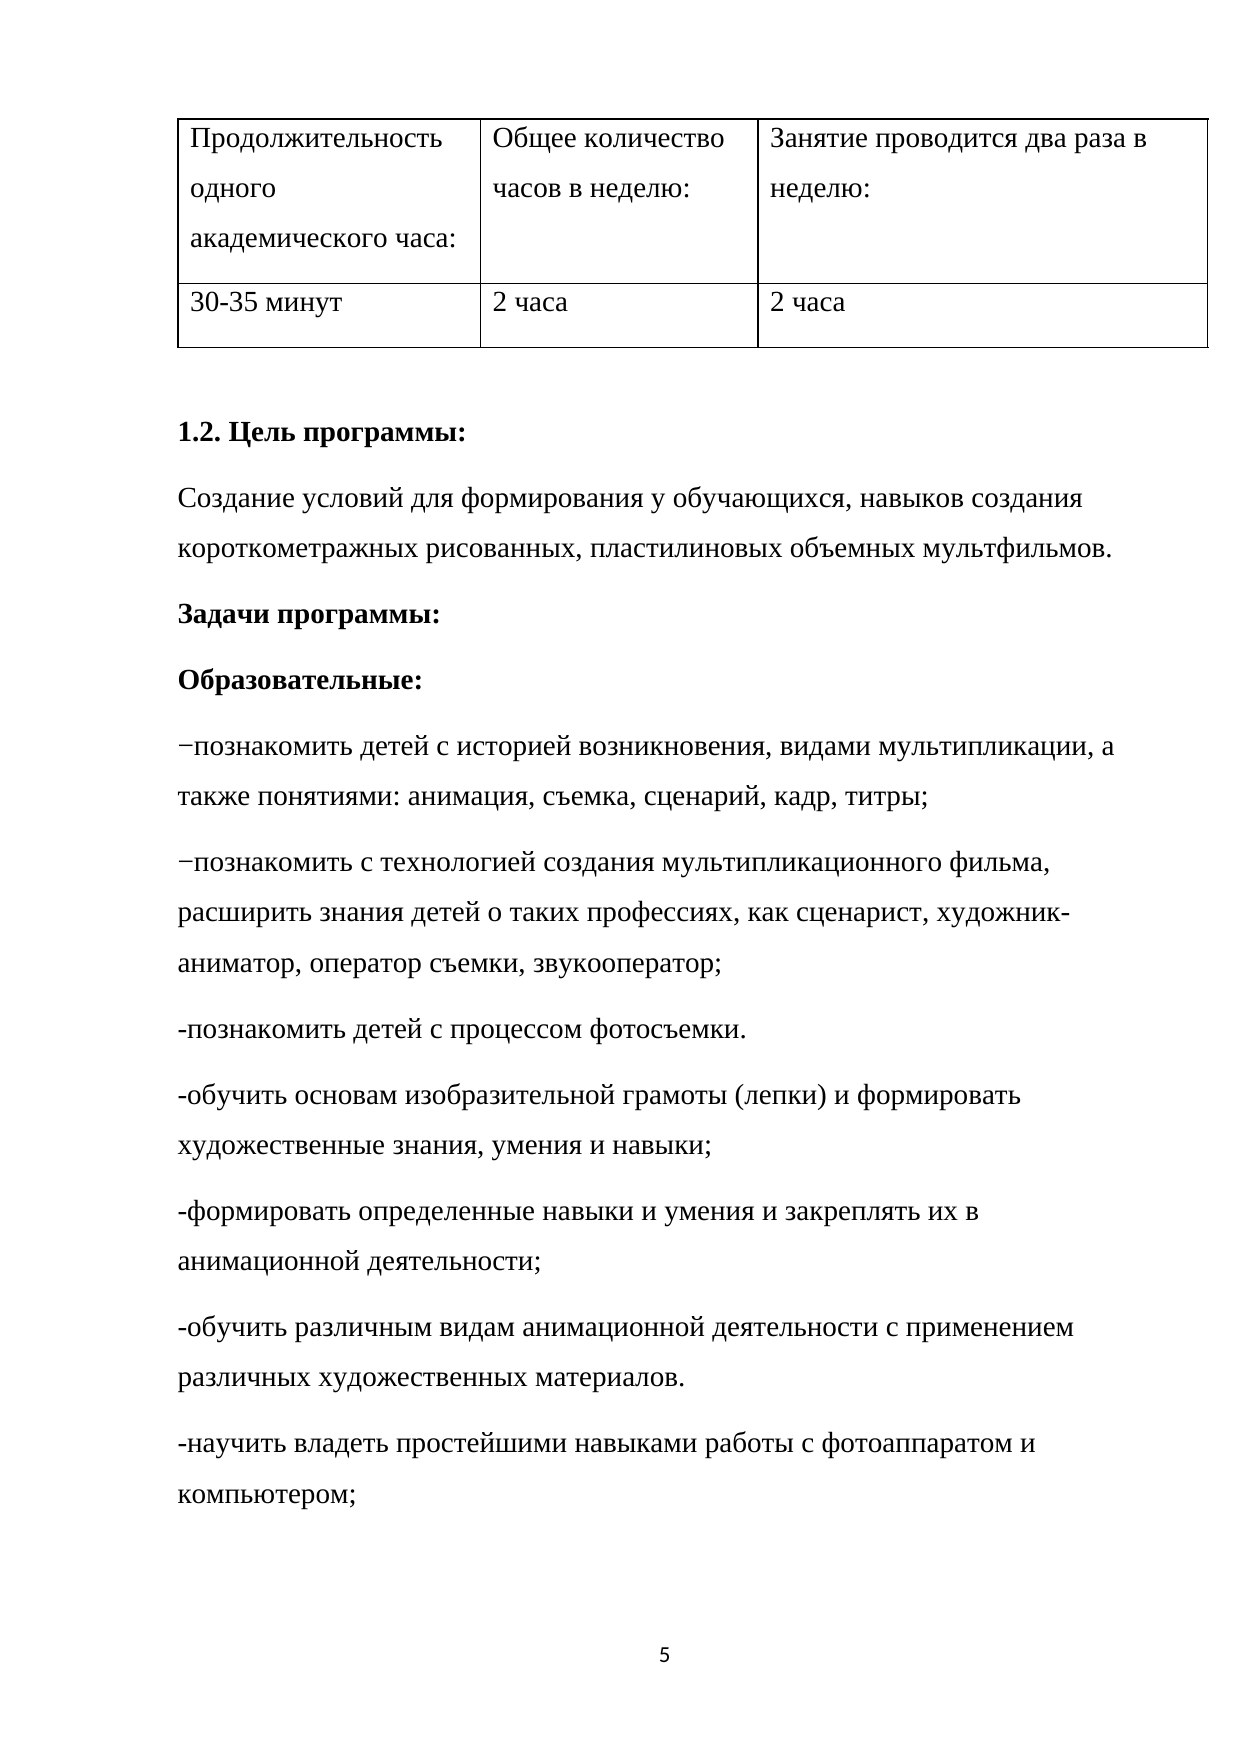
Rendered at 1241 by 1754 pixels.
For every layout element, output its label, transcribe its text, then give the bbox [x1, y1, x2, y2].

text -формировать определенные навыки и умения и закреплять их в анимационной деятельности; [177, 1193, 1152, 1277]
text −познакомить с технологией создания мультипликационного фильма, расширить знания детей о таких профессиях, как сценарист, художник-аниматор, оператор съемки, звукооператор; [177, 844, 1152, 978]
table_cell 30-35 минут [179, 284, 480, 346]
table_header Занятие проводится два раза в неделю: [759, 120, 1207, 283]
text Задачи программы: [177, 596, 1152, 630]
text −познакомить детей с историей возникновения, видами мультипликации, а также понятиями: анимация, съемка, сценарий, кадр, титры; [177, 728, 1152, 812]
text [177, 1309, 1152, 1393]
table_header Общее количество часов в неделю: [481, 120, 757, 283]
text Создание условий для формирования у обучающихся, навыков создания короткометражных рисованных, пластилиновых объемных мультфильмов. [177, 480, 1152, 564]
text -обучить основам изобразительной грамоты (лепки) и формировать художественные знания, умения и навыки; [177, 1077, 1152, 1161]
text -познакомить детей с процессом фотосъемки. [177, 1011, 1152, 1044]
table_cell 2 часа [481, 284, 757, 346]
text -научить владеть простейшими навыками работы с фотоаппаратом и компьютером; [177, 1426, 1152, 1509]
table_header Продолжительность одного академического часа: [179, 120, 480, 283]
text Образовательные: [177, 662, 1152, 696]
table_cell 2 часа [759, 284, 1207, 346]
text 1.2. Цель программы: [177, 414, 1152, 447]
